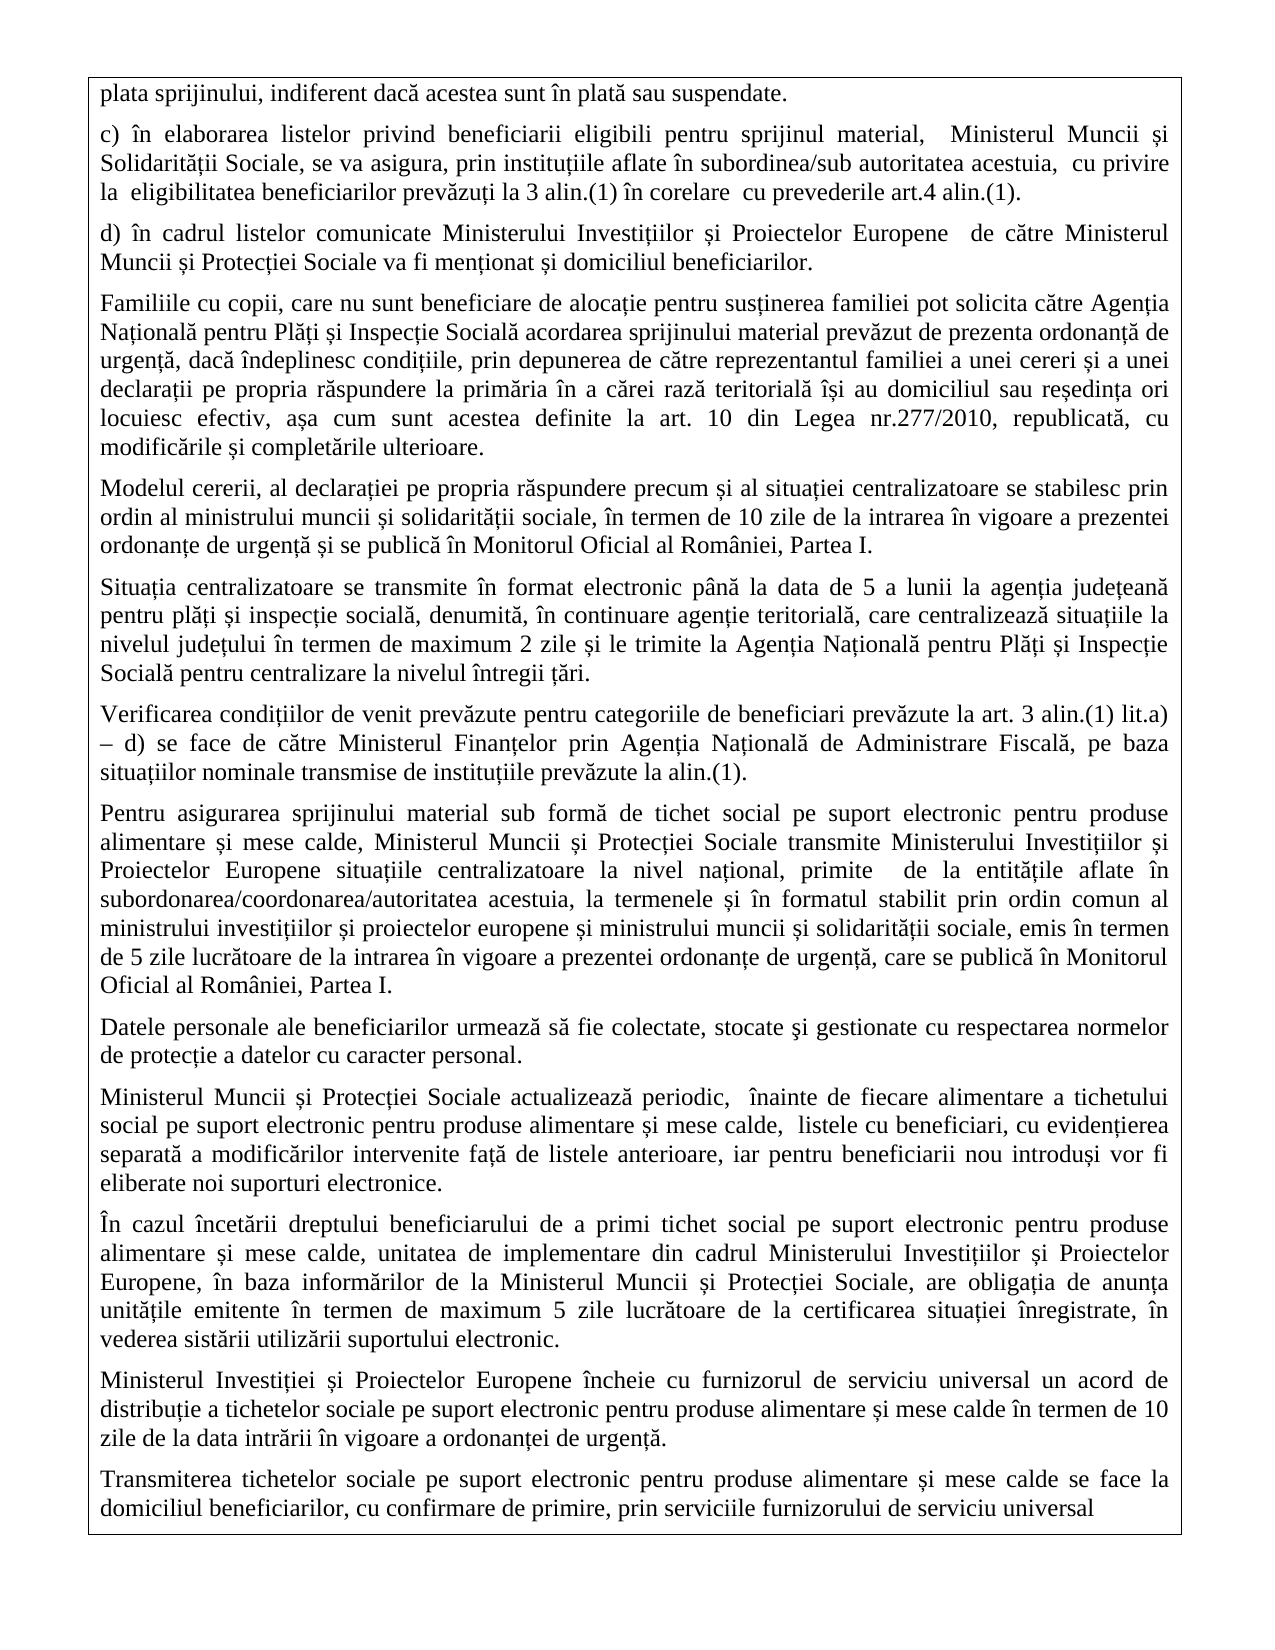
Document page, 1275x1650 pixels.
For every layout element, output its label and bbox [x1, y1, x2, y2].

table_header [89, 78, 1181, 1534]
